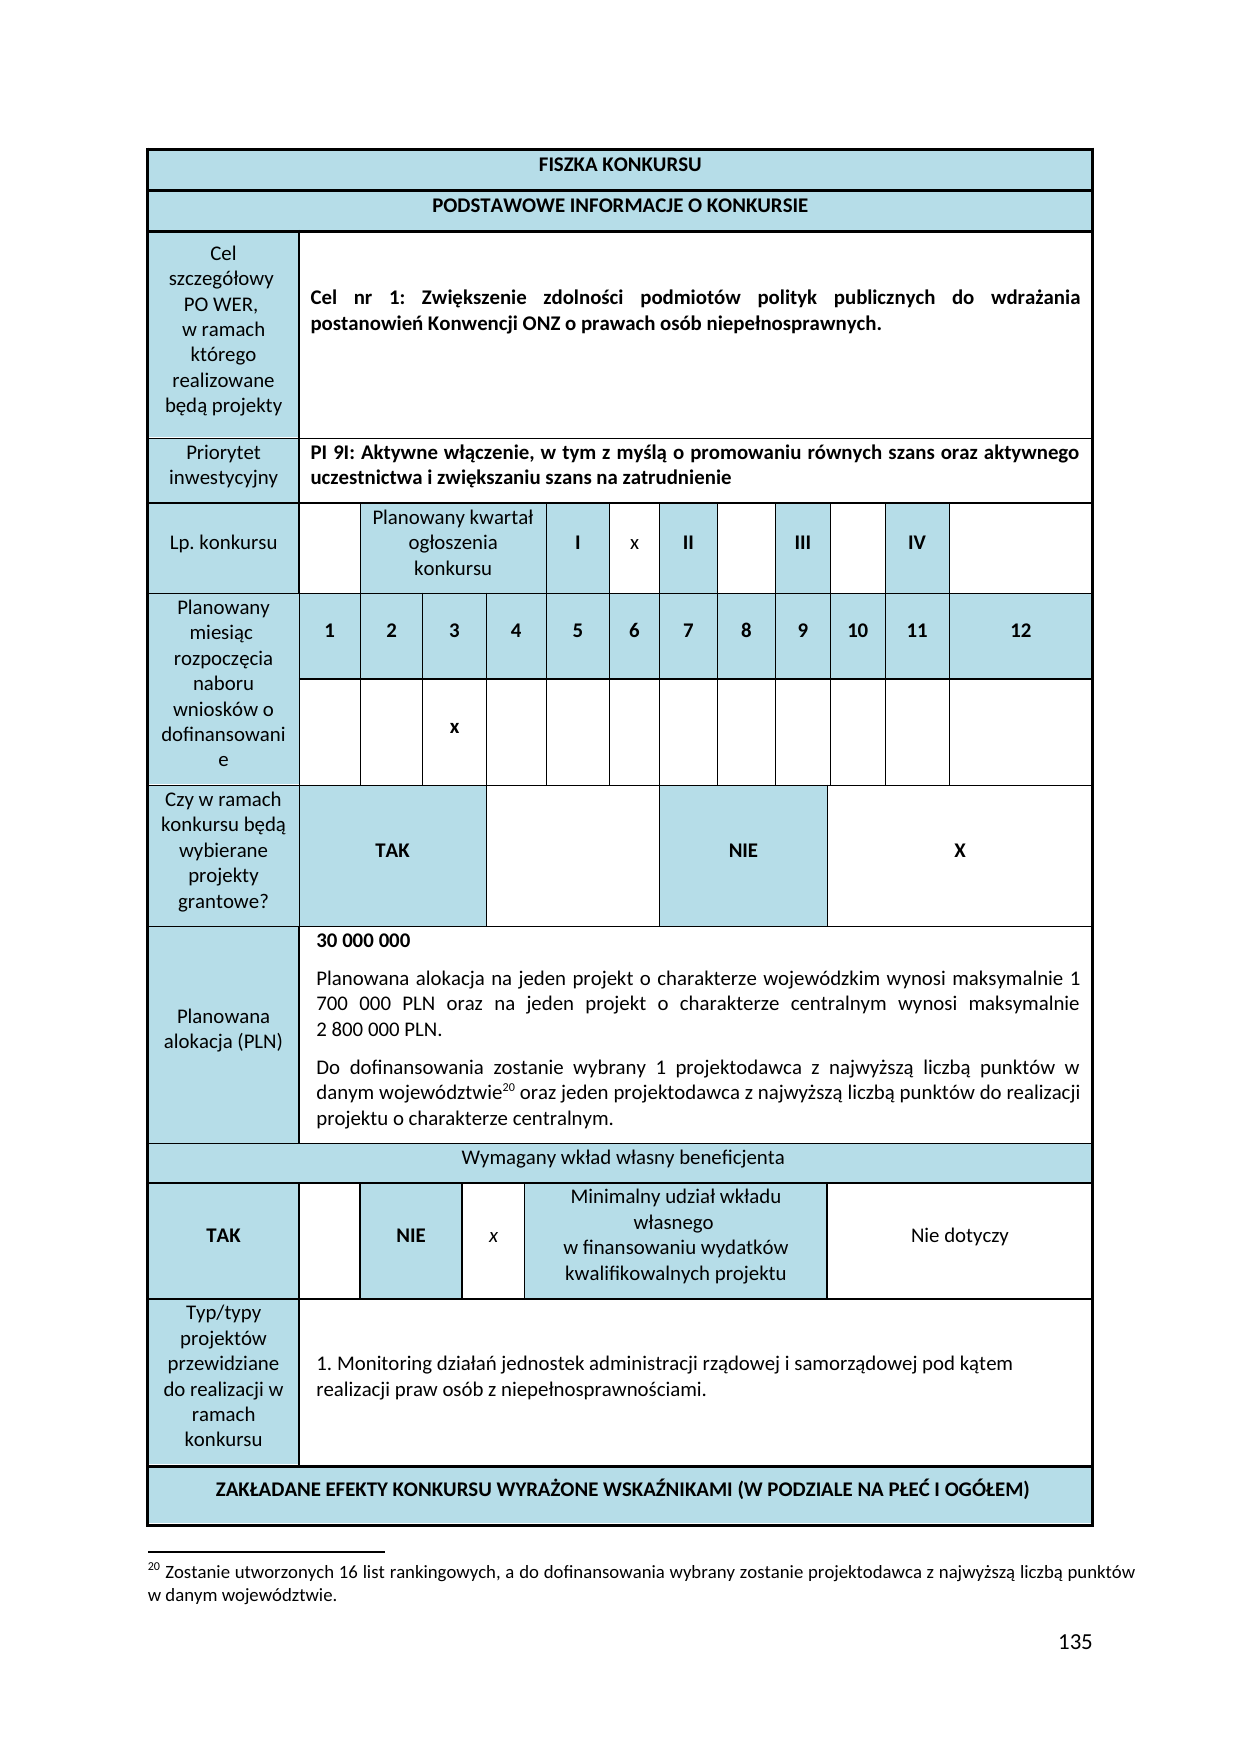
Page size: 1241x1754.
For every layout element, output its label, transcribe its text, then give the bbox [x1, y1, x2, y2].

table_cell 8 [718, 594, 775, 678]
table_cell [718, 680, 775, 784]
table_cell Planowana alokacja (PLN) [149, 927, 298, 1143]
table_cell 7 [660, 594, 717, 678]
table_cell [950, 504, 1091, 593]
table_cell III [776, 504, 830, 593]
table_cell NIE [361, 1184, 461, 1298]
table_cell [831, 680, 885, 784]
table_cell II [660, 504, 717, 593]
table_cell TAK [300, 786, 486, 926]
table_cell [718, 504, 775, 593]
table_cell Lp. konkursu [149, 504, 298, 593]
table_cell 11 [886, 594, 949, 678]
table_cell 30 000 000 Planowana alokacja na jeden projekt o charakterze wojewódzkim wynosi maksymalnie 1 700 000 PLN oraz na jeden projekt o charakterze centralnym wynosi maksymalnie 2 800 000 PLN. Do dofinansowania zostanie wybrany 1 projektodawca z najwyższą liczbą punktów w danym województwie oraz jeden projektodawca z najwyższą liczbą punktów do realizacji projektu o charakterze centralnym. [300, 927, 1091, 1143]
table_cell [610, 680, 659, 784]
table_cell NIE [660, 786, 827, 926]
table_cell [660, 680, 717, 784]
table_cell [300, 504, 360, 593]
table_cell [831, 504, 885, 593]
table_cell Wymagany wkład własny beneficjenta [149, 1144, 1091, 1182]
table_cell ZAKŁADANE EFEKTY KONKURSU WYRAŻONE WSKAŹNIKAMI (W PODZIALE NA PŁEĆ I OGÓŁEM) [149, 1468, 1091, 1523]
table_cell 6 [610, 594, 659, 678]
table_cell Priorytet inwestycyjny [149, 439, 298, 502]
table_cell [300, 680, 360, 784]
table_cell Planowany miesiąc rozpoczęcia naboru wniosków o dofinansowanie [149, 594, 299, 784]
table_cell Nie dotyczy [828, 1184, 1091, 1298]
table_cell 1 [300, 594, 360, 678]
table_cell TAK [149, 1184, 298, 1298]
table_cell 3 [423, 594, 486, 678]
table_cell x [463, 1184, 524, 1298]
table_cell FISZKA KONKURSU [149, 151, 1091, 189]
table_cell PI 9I: Aktywne włączenie, w tym z myślą o promowaniu równych szans oraz aktywnego uczestnictwa i zwiększaniu szans na zatrudnienie [300, 439, 1091, 502]
table_cell 1. Monitoring działań jednostek administracji rządowej i samorządowej pod kątem realizacji praw osób z niepełnosprawnościami. [300, 1300, 1091, 1464]
table_cell 2 [361, 594, 422, 678]
table_cell 12 [950, 594, 1091, 678]
table_cell Typ/typy projektów przewidziane do realizacji w ramach konkursu [149, 1300, 298, 1464]
table_cell I [547, 504, 609, 593]
table_cell Cel szczegółowy PO WER, w ramach którego realizowane będą projekty [149, 233, 298, 437]
table_cell [300, 1184, 359, 1298]
table_cell 5 [547, 594, 609, 678]
table_cell IV [886, 504, 949, 593]
table_cell [776, 680, 830, 784]
table_cell [487, 680, 546, 784]
table_cell Minimalny udział wkładu własnego w finansowaniu wydatków kwalifikowalnych projektu [525, 1184, 826, 1298]
table_cell [487, 786, 659, 926]
table_cell 9 [776, 594, 830, 678]
table_cell 10 [831, 594, 885, 678]
table_cell Cel nr 1: Zwiększenie zdolności podmiotów polityk publicznych do wdrażania postanowień Konwencji ONZ o prawach osób niepełnosprawnych. [300, 233, 1091, 437]
table_cell Planowany kwartał ogłoszenia konkursu [361, 504, 546, 593]
table_cell x [610, 504, 659, 593]
table_cell [950, 680, 1091, 784]
table_cell PODSTAWOWE INFORMACJE O KONKURSIE [149, 192, 1091, 230]
table_cell [886, 680, 949, 784]
table_cell 4 [487, 594, 546, 678]
table_cell x [423, 680, 486, 784]
table_cell [361, 680, 422, 784]
table_cell [547, 680, 609, 784]
table_cell Czy w ramach konkursu będą wybierane projekty grantowe? [149, 786, 299, 926]
table_cell X [828, 786, 1091, 926]
